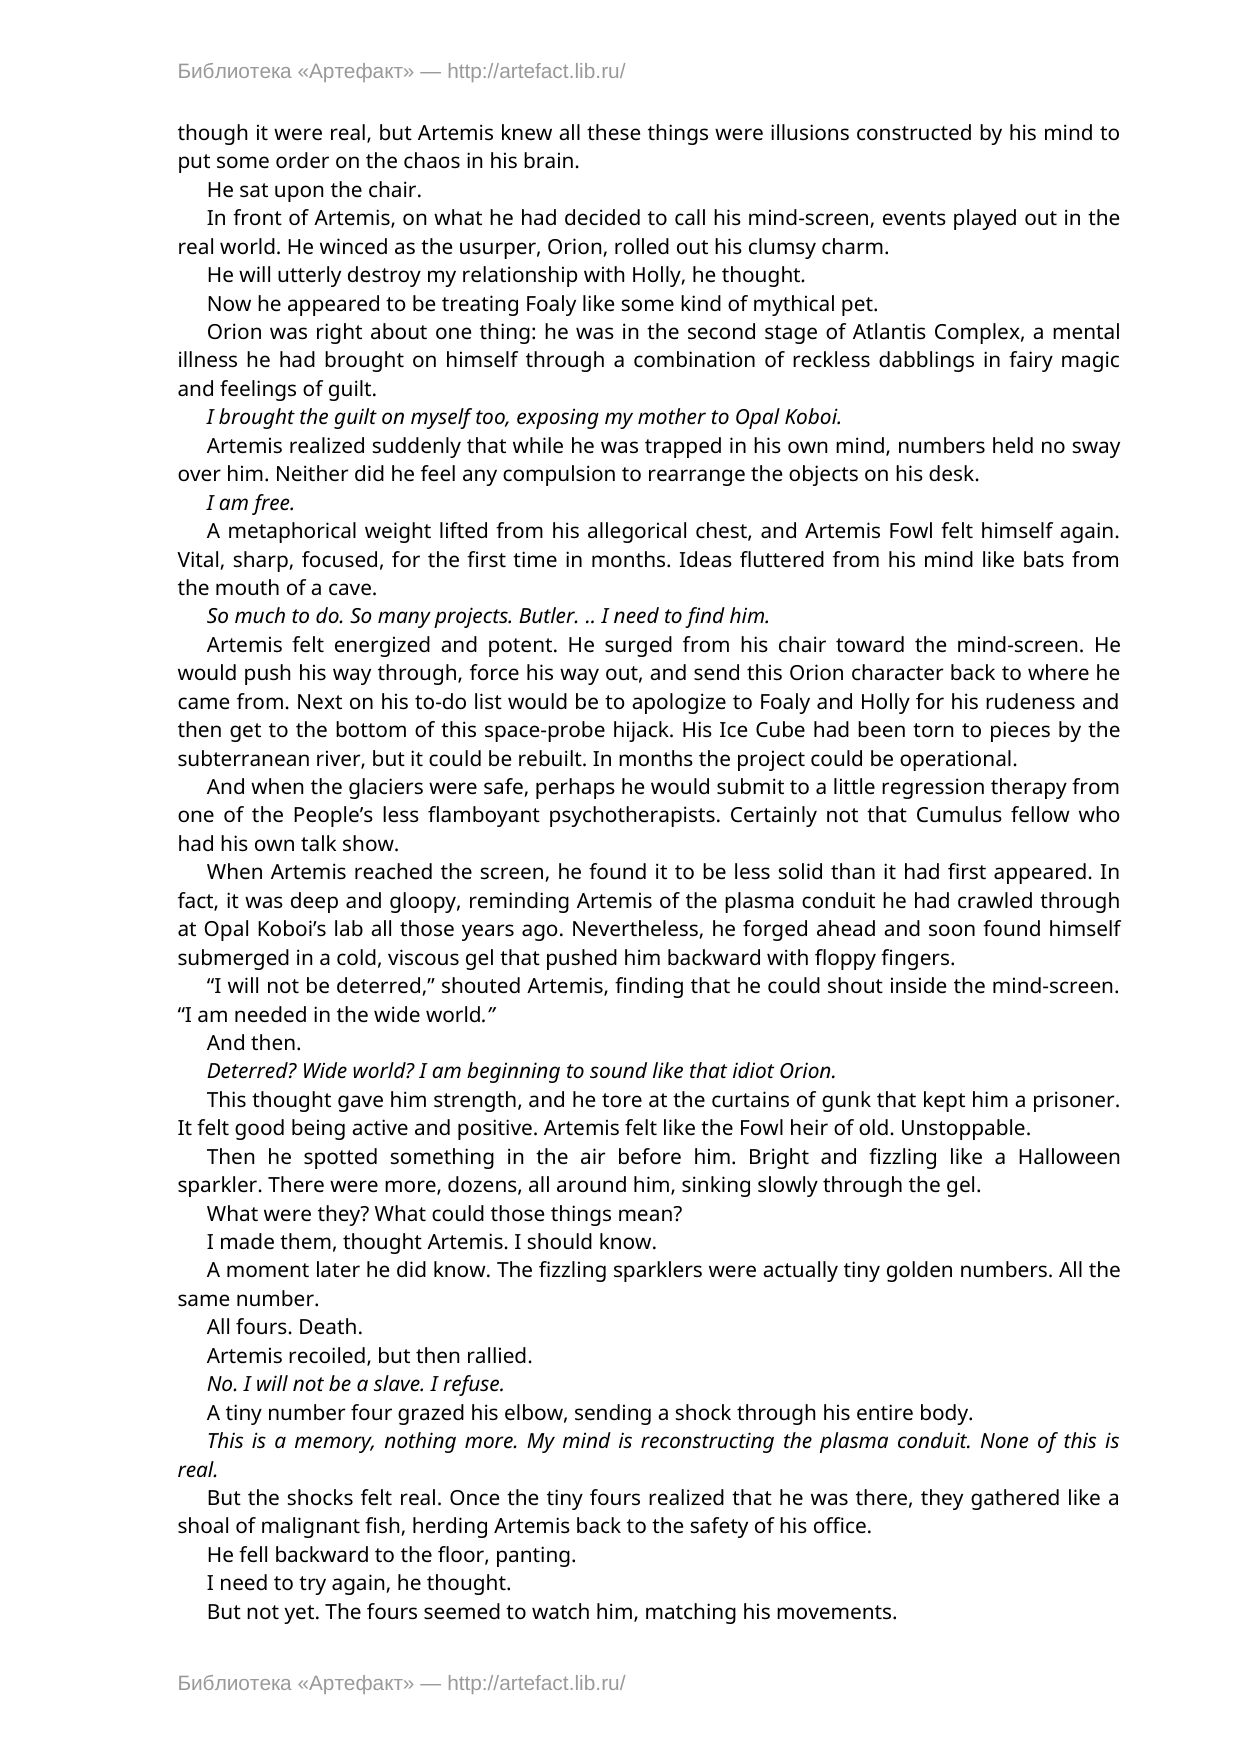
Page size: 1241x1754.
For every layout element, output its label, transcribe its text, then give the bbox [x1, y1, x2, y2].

text But not yet. The fours seemed to watch him, matching his movements. [177, 1597, 1122, 1625]
text When Artemis reached the screen, he found it to be less solid than it had first appeared. In fact, it was deep and gloopy, reminding Artemis of the plasma conduit he had crawled through at Opal Koboi’s lab all those years ago. Nevertheless, he forged ahead and soon found himself submerged in a cold, viscous gel that pushed him backward with floppy fingers. [177, 857, 1122, 971]
text And when the glaciers were safe, perhaps he would submit to a little regression therapy from one of the People’s less flamboyant psychotherapists. Certainly not that Cumulus fellow who had his own talk show. [177, 772, 1122, 857]
text Artemis realized suddenly that while he was trapped in his own mind, numbers held no sway over him. Neither did he feel any compulsion to rearrange the objects on his desk. [177, 431, 1122, 488]
text I am free. [177, 488, 1122, 516]
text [177, 118, 1122, 175]
text “I will not be deterred,” shouted Artemis, finding that he could shout inside the mind-screen. “I am needed in the wide world.” [177, 971, 1122, 1028]
text Orion was right about one thing: he was in the second stage of Atlantis Complex, a mental illness he had brought on himself through a combination of reckless dabblings in fairy magic and feelings of guilt. [177, 317, 1122, 402]
text A metaphorical weight lifted from his allegorical chest, and Artemis Fowl felt himself again. Vital, sharp, focused, for the first time in months. Ideas fluttered from his mind like bats from the mouth of a cave. [177, 516, 1122, 602]
text In front of Artemis, on what he had decided to call his mind-screen, events played out in the real world. He winced as the usurper, Orion, rolled out his clumsy charm. [177, 203, 1122, 260]
text This thought gave him strength, and he tore at the curtains of gunk that kept him a prisoner. It felt good being active and positive. Artemis felt like the Fowl heir of old. Unstoppable. [177, 1085, 1122, 1142]
text He sat upon the chair. [177, 175, 1122, 203]
text A moment later he did know. The fizzling sparklers were actually tiny golden numbers. All the same number. [177, 1256, 1122, 1312]
text So much to do. So many projects. Butler. .. I need to find him. [177, 602, 1122, 630]
text No. I will not be a slave. I refuse. [177, 1369, 1122, 1398]
text What were they? What could those things mean? [177, 1199, 1122, 1227]
text Now he appeared to be treating Foaly like some kind of mythical pet. [177, 289, 1122, 317]
text And then. [177, 1028, 1122, 1057]
text Artemis recoiled, but then rallied. [177, 1341, 1122, 1369]
text All fours. Death. [177, 1312, 1122, 1341]
text Deterred? Wide world? I am beginning to sound like that idiot Orion. [177, 1057, 1122, 1085]
text But the shocks felt real. Once the tiny fours realized that he was there, they gathered like a shoal of malignant fish, herding Artemis back to the safety of his office. [177, 1483, 1122, 1540]
text A tiny number four grazed his elbow, sending a shock through his entire body. [177, 1398, 1122, 1426]
text He fell backward to the floor, panting. [177, 1540, 1122, 1568]
text I made them, thought Artemis. I should know. [177, 1227, 1122, 1256]
text I brought the guilt on myself too, exposing my mother to Opal Koboi. [177, 402, 1122, 431]
text I need to try again, he thought. [177, 1568, 1122, 1597]
text Then he spotted something in the air before him. Bright and fizzling like a Halloween sparkler. There were more, dozens, all around him, sinking slowly through the gel. [177, 1142, 1122, 1199]
text This is a memory, nothing more. My mind is reconstructing the plasma conduit. None of this is real. [177, 1426, 1122, 1483]
text Artemis felt energized and potent. He surged from his chair toward the mind-screen. He would push his way through, force his way out, and send this Orion character back to where he came from. Next on his to-do list would be to apologize to Foaly and Holly for his rudeness and then get to the bottom of this space-probe hijack. His Ice Cube had been torn to pieces by the subterranean river, but it could be rebuilt. In months the project could be operational. [177, 630, 1122, 772]
text He will utterly destroy my relationship with Holly, he thought. [177, 260, 1122, 289]
